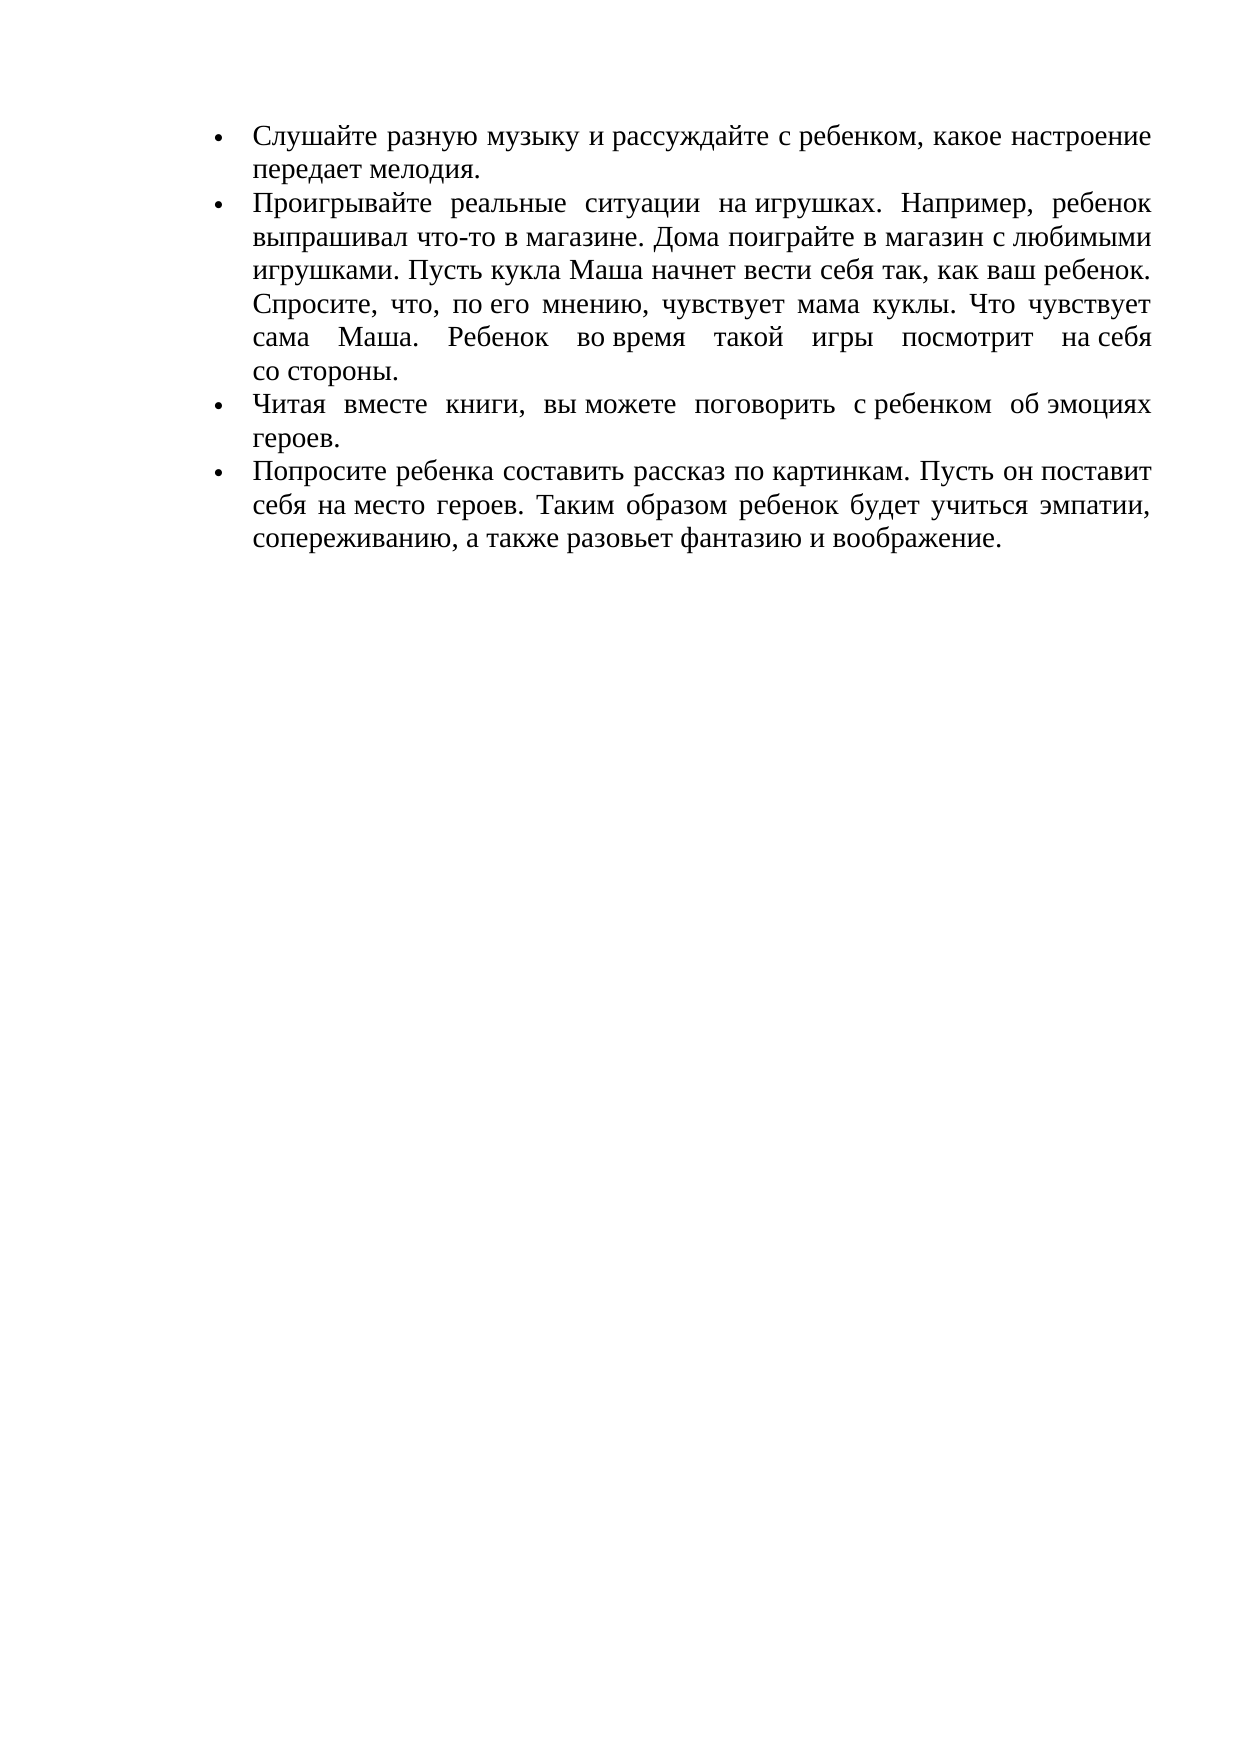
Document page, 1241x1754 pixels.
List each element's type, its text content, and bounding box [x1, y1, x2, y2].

list Читая вместе книги, вы можете поговорить с ребенком об эмоциях героев. [215, 386, 1152, 453]
list Проигрывайте реальные ситуации на игрушках. Например, ребенок выпрашивал что-то в магазине. Дома поиграйте в магазин с любимыми игрушками. Пусть кукла Маша начнет вести себя так, как ваш ребенок. Спросите, что, по его мнению, чувствует мама куклы. Что чувствует сама Маша. Ребенок во время такой игры посмотрит на себя со стороны. [215, 185, 1152, 386]
list Попросите ребенка составить рассказ по картинкам. Пусть он поставит себя на место героев. Таким образом ребенок будет учиться эмпатии, сопереживанию, а также разовьет фантазию и воображение. [215, 453, 1152, 554]
list Слушайте разную музыку и рассуждайте с ребенком, какое настроение передает мелодия. [215, 118, 1152, 185]
